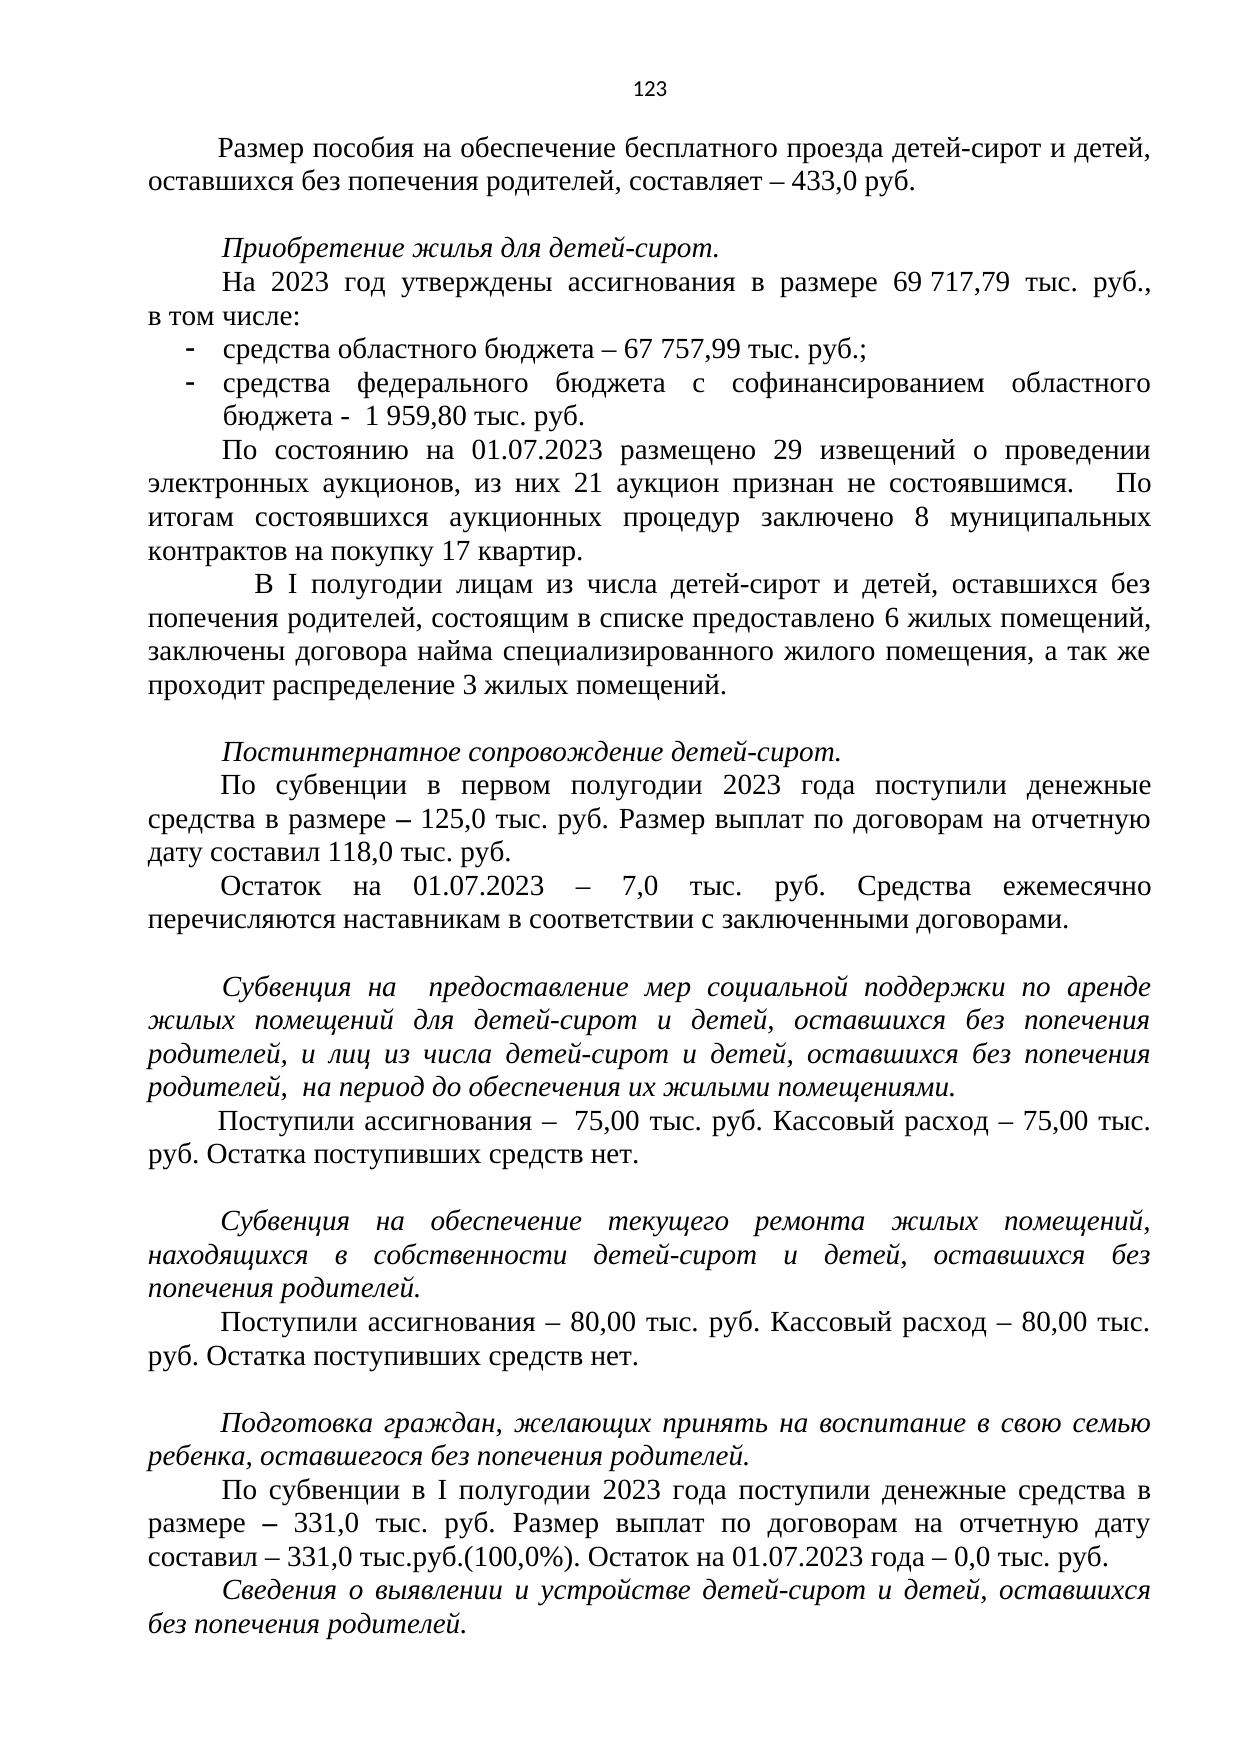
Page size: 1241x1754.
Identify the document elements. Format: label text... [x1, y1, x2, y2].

text Размер пособия на обеспечение бесплатного проезда детей-сирот и детей, оставшихся без попечения родителей, составляет – 433,0 руб. [148, 130, 1152, 197]
text Субвенция на предоставление мер социальной поддержки по аренде жилых помещений для детей-сирот и детей, оставшихся без попечения родителей, и лиц из числа детей-сирот и детей, оставшихся без попечения родителей, на период до обеспечения их жилыми помещениями. [148, 969, 1152, 1103]
text Приобретение жилья для детей-сирот. [148, 231, 1152, 264]
list средства федерального бюджета с софинансированием областного бюджета - 1 959,80 тыс. руб. [185, 365, 1152, 432]
text В I полугодии лицам из числа детей-сирот и детей, оставшихся без попечения родителей, состоящим в списке предоставлено 6 жилых помещений, заключены договора найма специализированного жилого помещения, а так же проходит распределение 3 жилых помещений. [148, 566, 1152, 700]
text Поступили ассигнования – 75,00 тыс. руб. Кассовый расход – 75,00 тыс. руб. Остатка поступивших средств нет. [148, 1103, 1152, 1170]
text Постинтернатное сопровождение детей-сирот. [148, 734, 1152, 767]
text Сведения о выявлении и устройстве детей-сирот и детей, оставшихся без попечения родителей. [148, 1572, 1152, 1639]
text Остаток на 01.07.2023 – 7,0 тыс. руб. Средства ежемесячно перечисляются наставникам в соответствии с заключенными договорами. [148, 868, 1152, 935]
text На 2023 год утверждены ассигнования в размере 69 717,79 тыс. руб., в том числе: [148, 264, 1152, 331]
text Подготовка граждан, желающих принять на воспитание в свою семью ребенка, оставшегося без попечения родителей. [148, 1405, 1152, 1472]
text Поступили ассигнования – 80,00 тыс. руб. Кассовый расход – 80,00 тыс. руб. Остатка поступивших средств нет. [148, 1304, 1152, 1371]
text Субвенция на обеспечение текущего ремонта жилых помещений, находящихся в собственности детей-сирот и детей, оставшихся без попечения родителей. [148, 1203, 1152, 1304]
list средства областного бюджета – 67 757,99 тыс. руб.; [185, 331, 1152, 365]
text По субвенции в первом полугодии 2023 года поступили денежные средства в размере – 125,0 тыс. руб. Размер выплат по договорам на отчетную дату составил 118,0 тыс. руб. [148, 767, 1152, 868]
text По субвенции в I полугодии 2023 года поступили денежные средства в размере – 331,0 тыс. руб. Размер выплат по договорам на отчетную дату составил – 331,0 тыс.руб.(100,0%). Остаток на 01.07.2023 года – 0,0 тыс. руб. [148, 1472, 1152, 1572]
text По состоянию на 01.07.2023 размещено 29 извещений о проведении электронных аукционов, из них 21 аукцион признан не состоявшимся. По итогам состоявшихся аукционных процедур заключено 8 муниципальных контрактов на покупку 17 квартир. [148, 432, 1152, 566]
